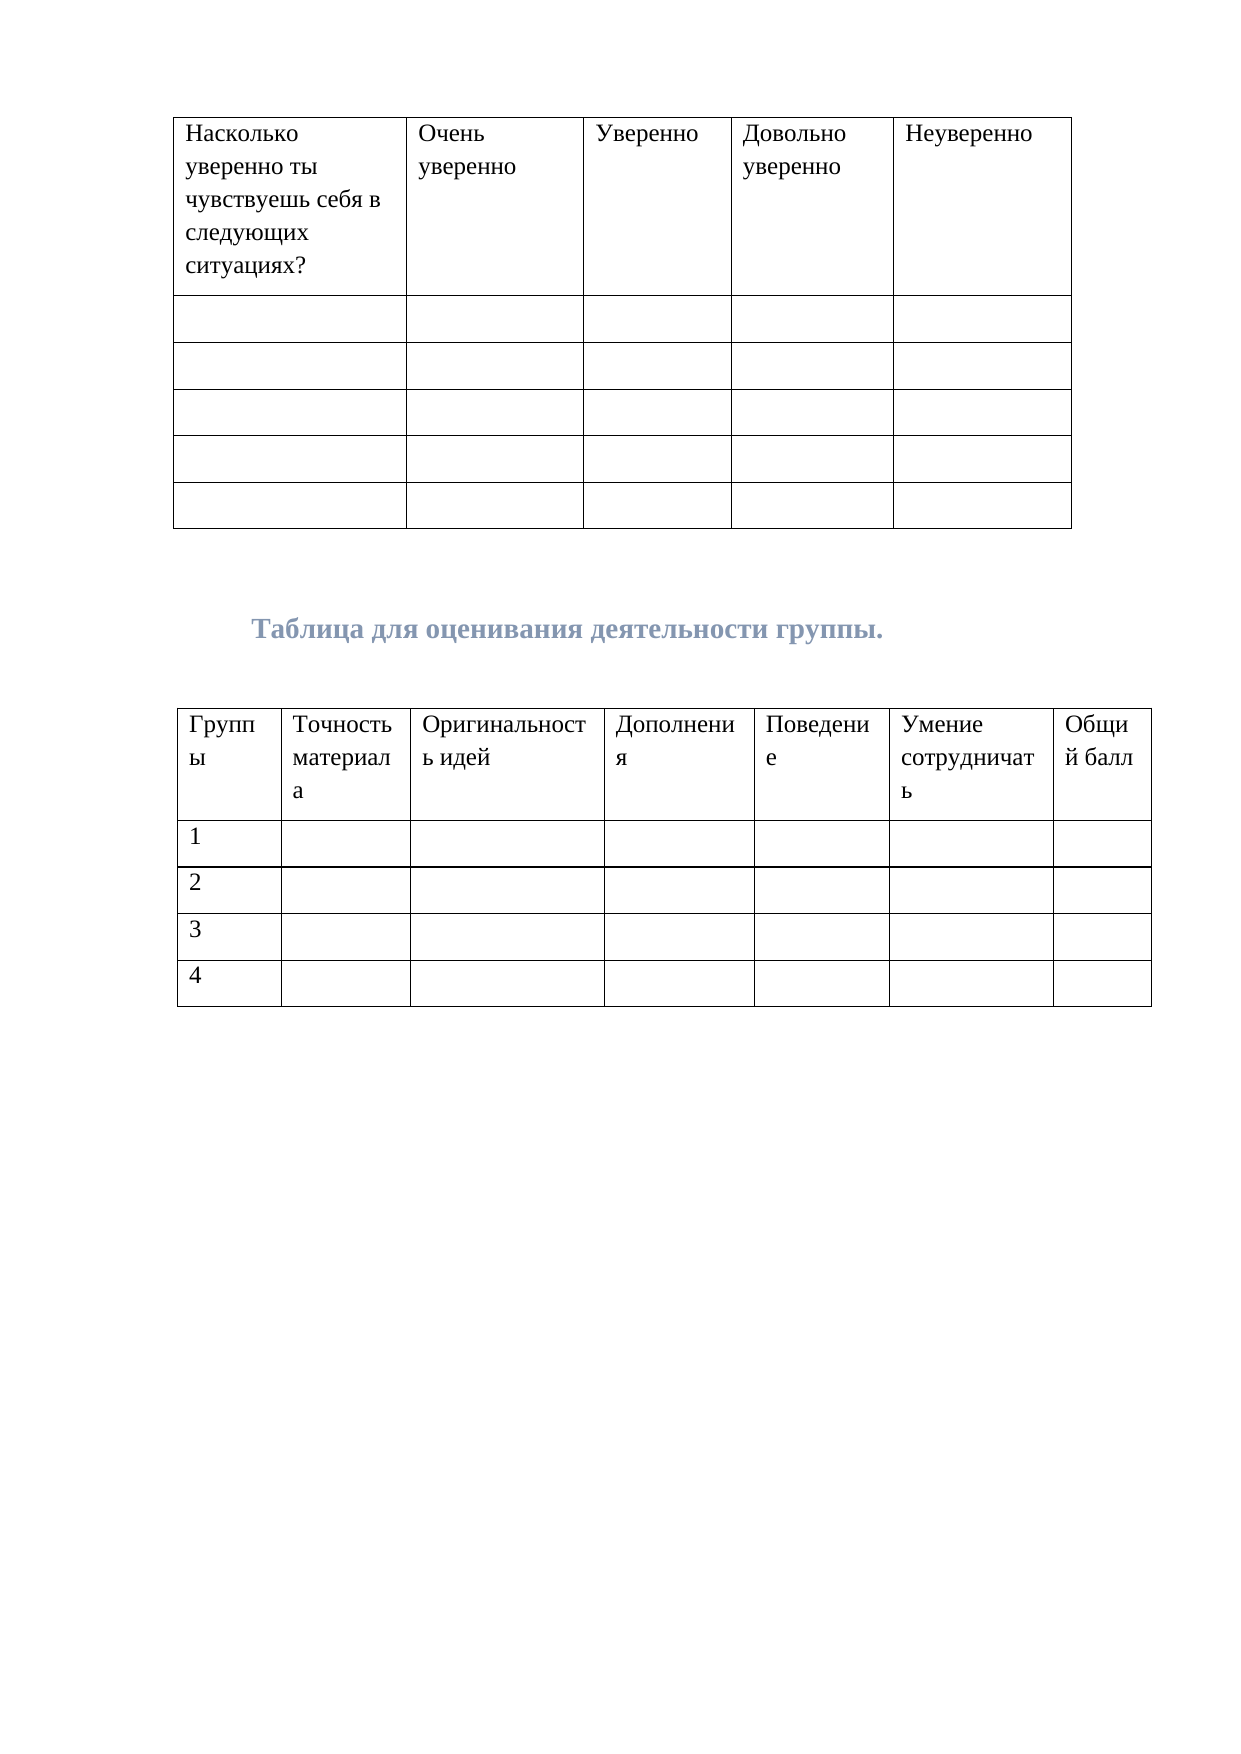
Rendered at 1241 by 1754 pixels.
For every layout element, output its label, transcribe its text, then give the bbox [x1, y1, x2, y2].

table_cell [584, 343, 731, 388]
table_cell [755, 821, 889, 866]
table_cell [1054, 868, 1151, 913]
table_cell [407, 436, 583, 482]
table_header Очень уверенно [407, 118, 583, 295]
table_header Уверенно [584, 118, 731, 295]
table_cell [605, 961, 754, 1006]
table_cell [282, 914, 410, 959]
table_cell 1 [178, 821, 281, 866]
table_cell [890, 961, 1053, 1006]
table_header Оригинальность идей [411, 709, 604, 820]
table_header Насколько уверенно ты чувствуешь себя в следующих ситуациях? [174, 118, 406, 295]
table_cell [174, 343, 406, 388]
table_cell [755, 868, 889, 913]
table_cell [732, 390, 893, 435]
table_cell [407, 296, 583, 342]
table_cell [174, 296, 406, 342]
table_cell [282, 821, 410, 866]
table_cell [732, 436, 893, 482]
table_cell [584, 296, 731, 342]
table_cell [890, 821, 1053, 866]
table_cell [894, 436, 1071, 482]
table_cell [282, 961, 410, 1006]
table_cell [732, 343, 893, 388]
table_cell [282, 868, 410, 913]
table_cell [411, 961, 604, 1006]
table_cell [605, 821, 754, 866]
table_cell [174, 390, 406, 435]
table_cell [584, 390, 731, 435]
table_cell [407, 343, 583, 388]
table_cell [174, 483, 406, 528]
table_cell [1054, 961, 1151, 1006]
table_header Группы [178, 709, 281, 820]
table_cell [584, 436, 731, 482]
table_cell [894, 390, 1071, 435]
table_header Общий балл [1054, 709, 1151, 820]
table_cell [890, 868, 1053, 913]
table_cell [894, 343, 1071, 388]
table_cell [411, 821, 604, 866]
table_cell 2 [178, 868, 281, 913]
table_cell [732, 483, 893, 528]
text Таблица для оценивания деятельности группы. [177, 611, 1152, 644]
table_header Поведение [755, 709, 889, 820]
table_cell [584, 483, 731, 528]
table_cell [1054, 914, 1151, 959]
table_cell [407, 390, 583, 435]
table_cell 3 [178, 914, 281, 959]
table_cell [411, 914, 604, 959]
table_cell [732, 296, 893, 342]
table_header Довольно уверенно [732, 118, 893, 295]
table_cell [1054, 821, 1151, 866]
table_cell [605, 914, 754, 959]
table_cell [411, 868, 604, 913]
table_cell [755, 961, 889, 1006]
table_cell [890, 914, 1053, 959]
table_cell [407, 483, 583, 528]
table_cell 4 [178, 961, 281, 1006]
table_cell [894, 483, 1071, 528]
table_cell [755, 914, 889, 959]
table_cell [894, 296, 1071, 342]
table_cell [605, 868, 754, 913]
table_header Умение сотрудничать [890, 709, 1053, 820]
table_header Точность материала [282, 709, 410, 820]
table_header Дополнения [605, 709, 754, 820]
table_header Неуверенно [894, 118, 1071, 295]
table_cell [174, 436, 406, 482]
